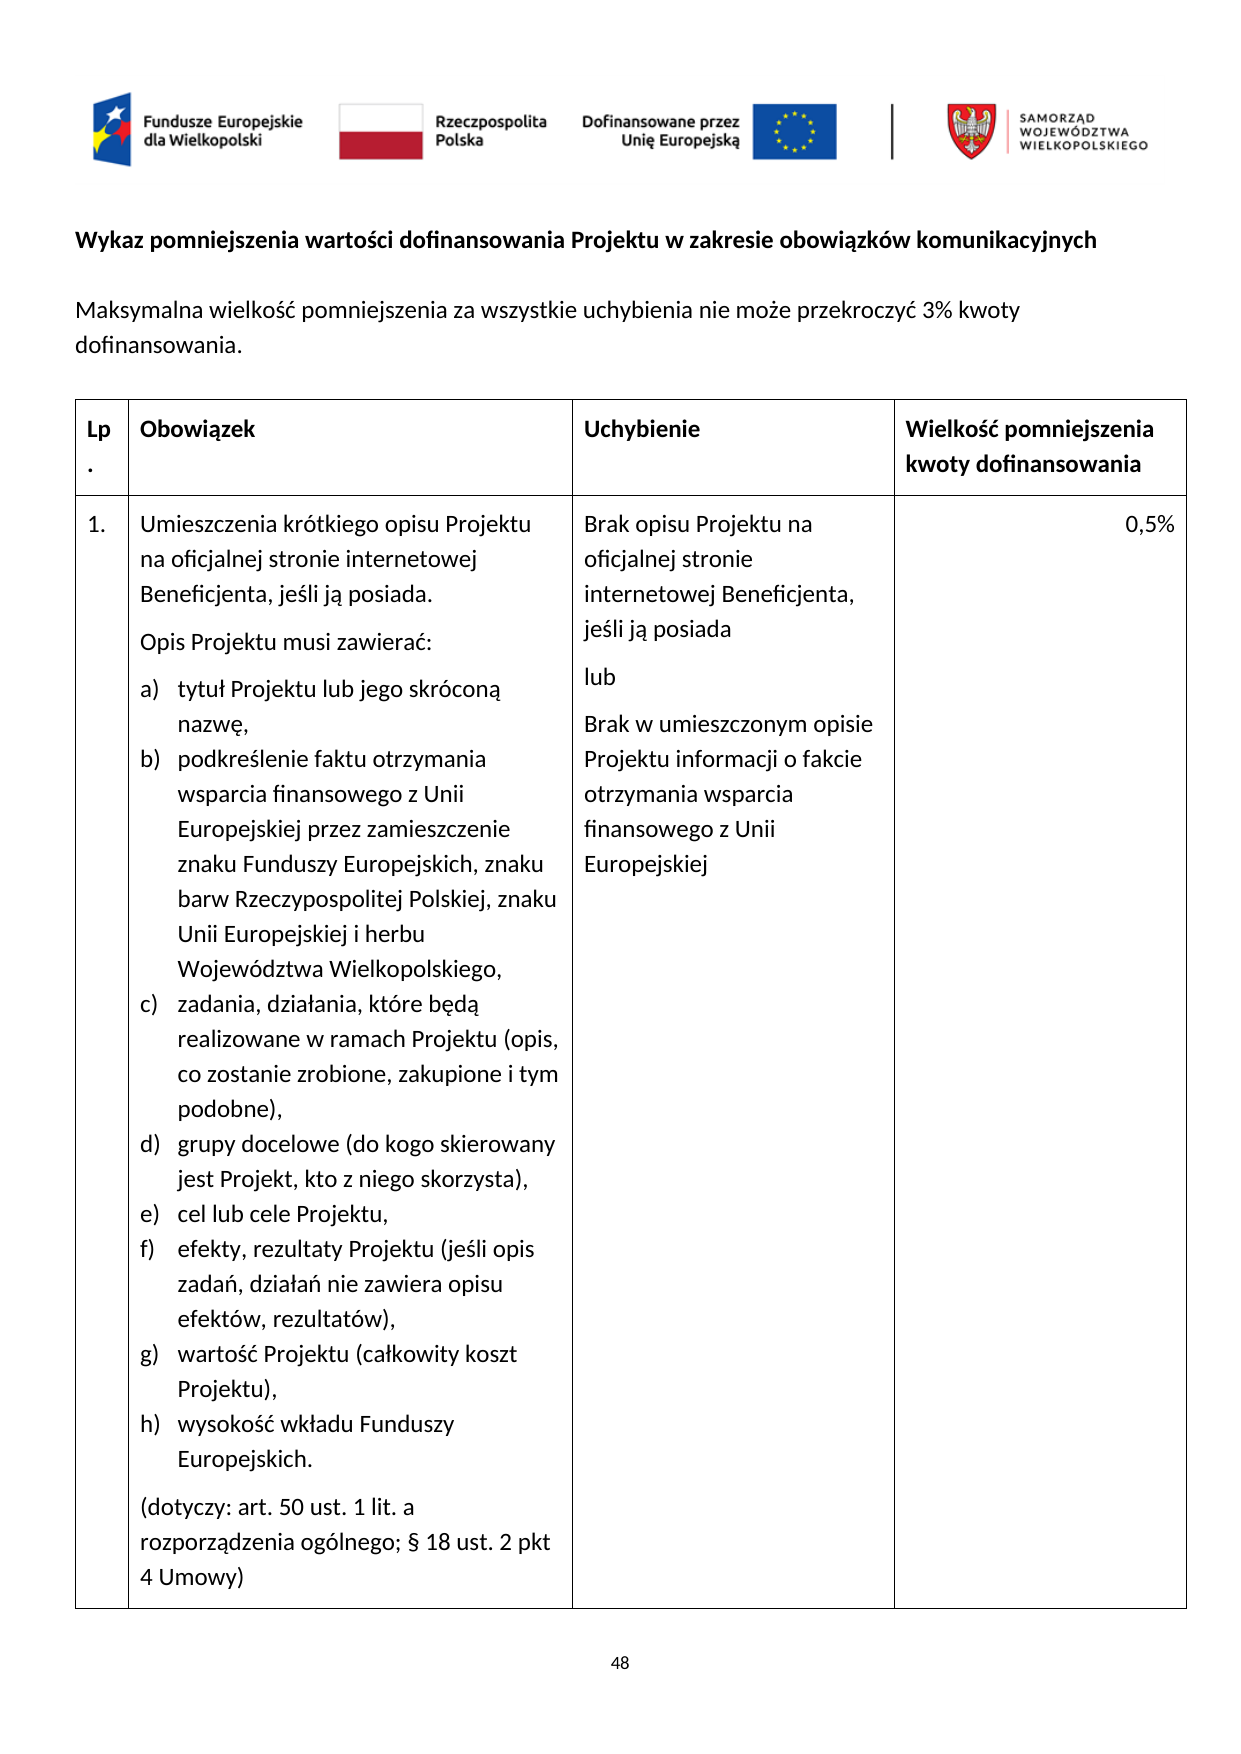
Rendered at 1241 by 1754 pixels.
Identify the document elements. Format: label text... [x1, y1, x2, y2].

table_header Wielkość pomniejszenia kwoty dofinansowania [895, 400, 1186, 495]
table_header Lp. [76, 400, 128, 495]
table_header Uchybienie [573, 400, 894, 495]
text Wykaz pomniejszenia wartości dofinansowania Projektu w zakresie obowiązków komunikacyjnych [75, 224, 1165, 255]
picture [75, 75, 1166, 185]
table_cell Umieszczenia krótkiego opisu Projektu na oficjalnej stronie internetowej Beneficjenta, jeśli ją posiada. Opis Projektu musi zawierać: tytuł Projektu lub jego skróconą nazwę, podkreślenie faktu otrzymania wsparcia finansowego z Unii Europejskiej przez zamieszczenie znaku Funduszy Europejskich, znaku barw Rzeczypospolitej Polskiej, znaku Unii Europejskiej i herbu Województwa Wielkopolskiego, zadania, działania, które będą realizowane w ramach Projektu (opis, co zostanie zrobione, zakupione i tym podobne), grupy docelowe (do kogo skierowany jest Projekt, kto z niego skorzysta), cel lub cele Projektu, efekty, rezultaty Projektu (jeśli opis zadań, działań nie zawiera opisu efektów, rezultatów), wartość Projektu (całkowity koszt Projektu), wysokość wkładu Funduszy Europejskich. (dotyczy: art. 50 ust. 1 lit. a rozporządzenia ogólnego; § 18 ust. 2 pkt 4 Umowy) [129, 496, 572, 1608]
text Maksymalna wielkość pomniejszenia za wszystkie uchybienia nie może przekroczyć 3% kwoty dofinansowania. [75, 294, 1165, 360]
table_header Obowiązek [129, 400, 572, 495]
table_cell 1. [76, 496, 128, 1608]
table_cell Brak opisu Projektu na oficjalnej stronie internetowej Beneficjenta, jeśli ją posiada lub Brak w umieszczonym opisie Projektu informacji o fakcie otrzymania wsparcia finansowego z Unii Europejskiej [573, 496, 894, 1608]
table_cell 0,5% [895, 496, 1186, 1608]
